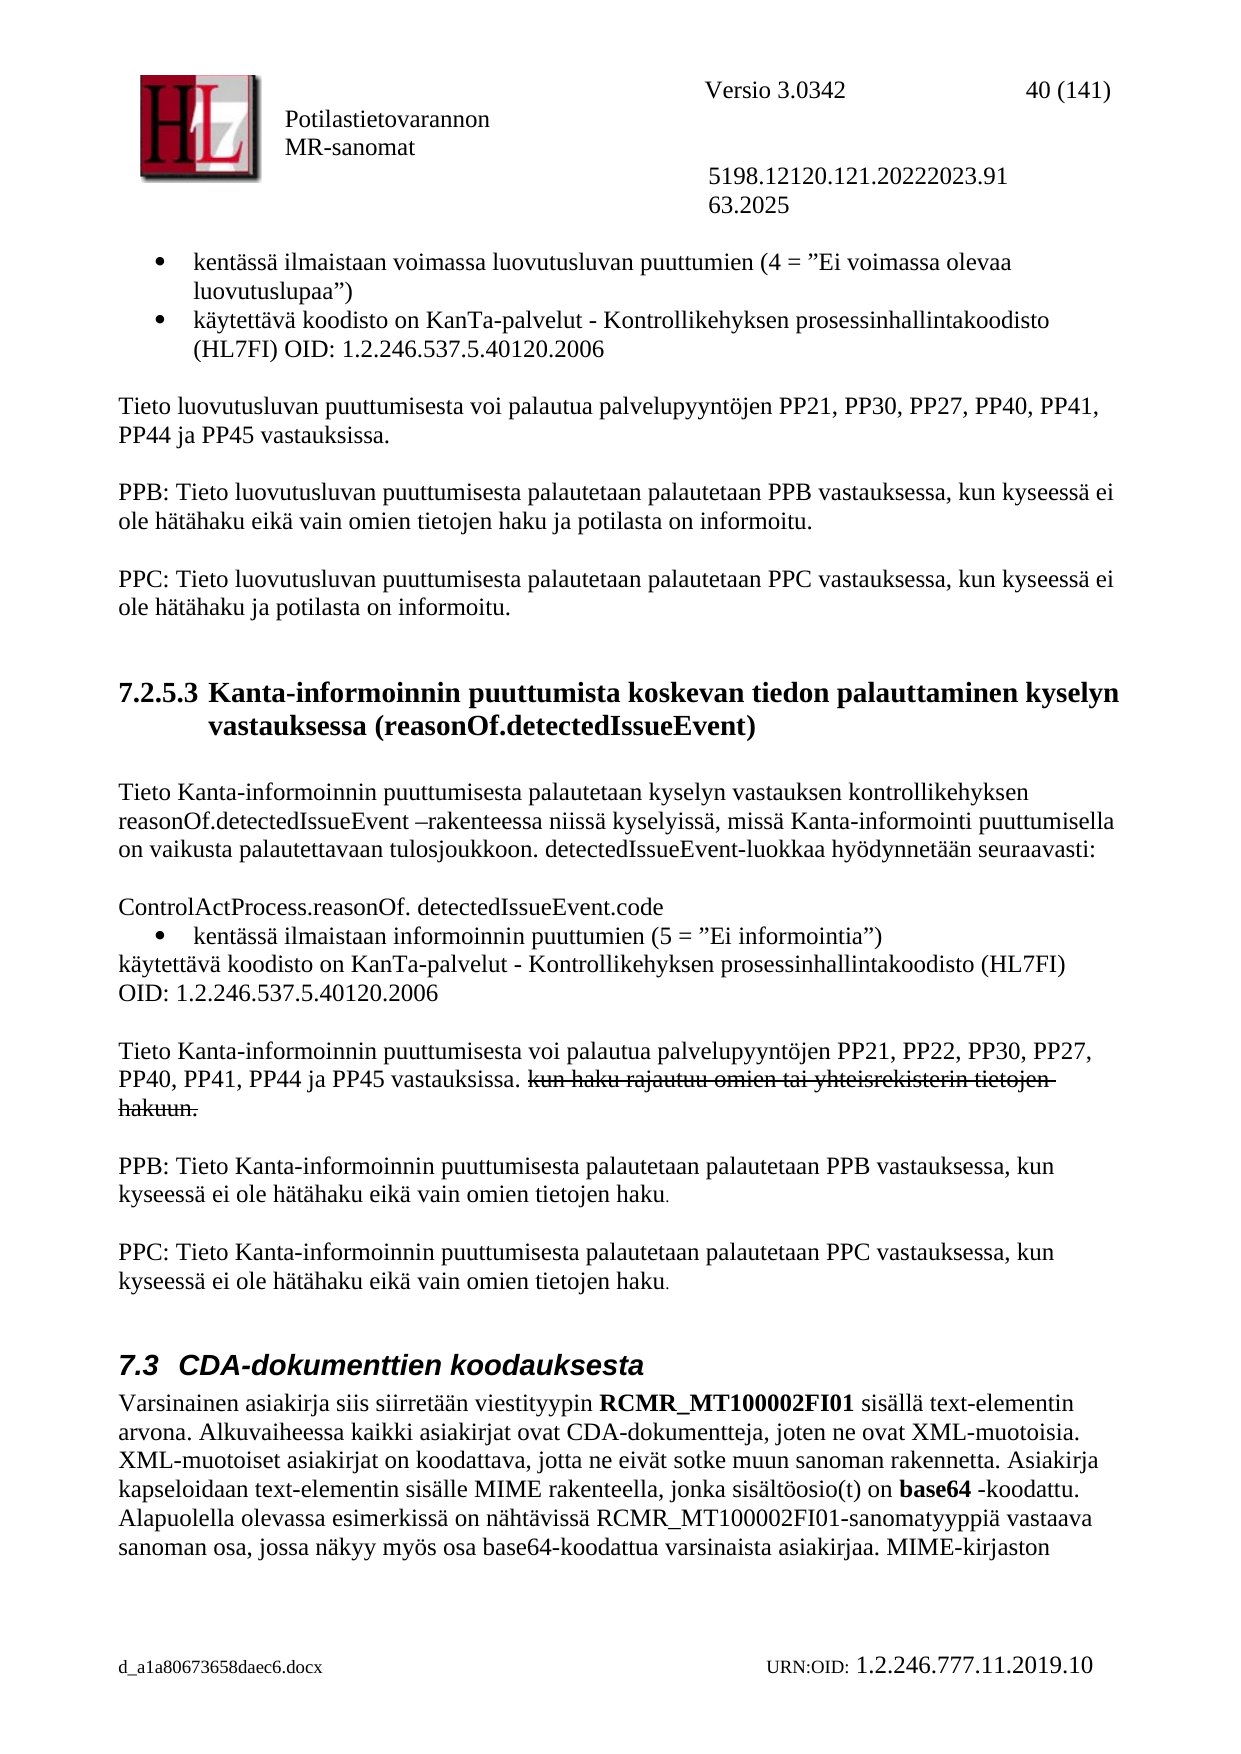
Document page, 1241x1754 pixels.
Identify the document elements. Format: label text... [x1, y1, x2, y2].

text PPC: Tieto Kanta-informoinnin puuttumisesta palautetaan palautetaan PPC vastauksessa, kun kyseessä ei ole hätähaku eikä vain omien tietojen haku. [118, 1237, 1122, 1294]
text Tieto Kanta-informoinnin puuttumisesta palautetaan kyselyn vastauksen kontrollikehyksen reasonOf.detectedIssueEvent –rakenteessa niissä kyselyissä, missä Kanta-informointi puuttumisella on vaikusta palautettavaan tulosjoukkoon. detectedIssueEvent-luokkaa hyödynnetään seuraavasti: [118, 777, 1122, 863]
picture [140, 75, 263, 183]
subtitle Kanta-informoinnin puuttumista koskevan tiedon palauttaminen kyselyn vastauksessa (reasonOf.detectedIssueEvent) [118, 675, 1122, 742]
list kentässä ilmaistaan voimassa luovutusluvan puuttumien (4 = ”Ei voimassa olevaa luovutuslupaa”) [156, 247, 1122, 305]
list kentässä ilmaistaan informoinnin puuttumien (5 = ”Ei informointia”) [156, 921, 1122, 949]
text PPB: Tieto Kanta-informoinnin puuttumisesta palautetaan palautetaan PPB vastauksessa, kun kyseessä ei ole hätähaku eikä vain omien tietojen haku. [118, 1151, 1122, 1208]
text käytettävä koodisto on KanTa-palvelut - Kontrollikehyksen prosessinhallintakoodisto (HL7FI) OID: 1.2.246.537.5.40120.2006 [118, 949, 1122, 1007]
subtitle CDA-dokumenttien koodauksesta [118, 1348, 1122, 1382]
text Tieto Kanta-informoinnin puuttumisesta voi palautua palvelupyyntöjen PP21, PP22, PP30, PP27, PP40, PP41, PP44 ja PP45 vastauksissa. kun haku rajautuu omien tai yhteisrekisterin tietojen hakuun. [118, 1036, 1122, 1122]
list käytettävä koodisto on KanTa-palvelut - Kontrollikehyksen prosessinhallintakoodisto (HL7FI) OID: 1.2.246.537.5.40120.2006 [156, 305, 1122, 362]
text Tieto luovutusluvan puuttumisesta voi palautua palvelupyyntöjen PP21, PP30, PP27, PP40, PP41, PP44 ja PP45 vastauksissa. [118, 391, 1122, 449]
text PPC: Tieto luovutusluvan puuttumisesta palautetaan palautetaan PPC vastauksessa, kun kyseessä ei ole hätähaku ja potilasta on informoitu. [118, 564, 1122, 621]
text ControlActProcess.reasonOf. detectedIssueEvent.code [118, 892, 1122, 921]
text PPB: Tieto luovutusluvan puuttumisesta palautetaan palautetaan PPB vastauksessa, kun kyseessä ei ole hätähaku eikä vain omien tietojen haku ja potilasta on informoitu. [118, 477, 1122, 535]
